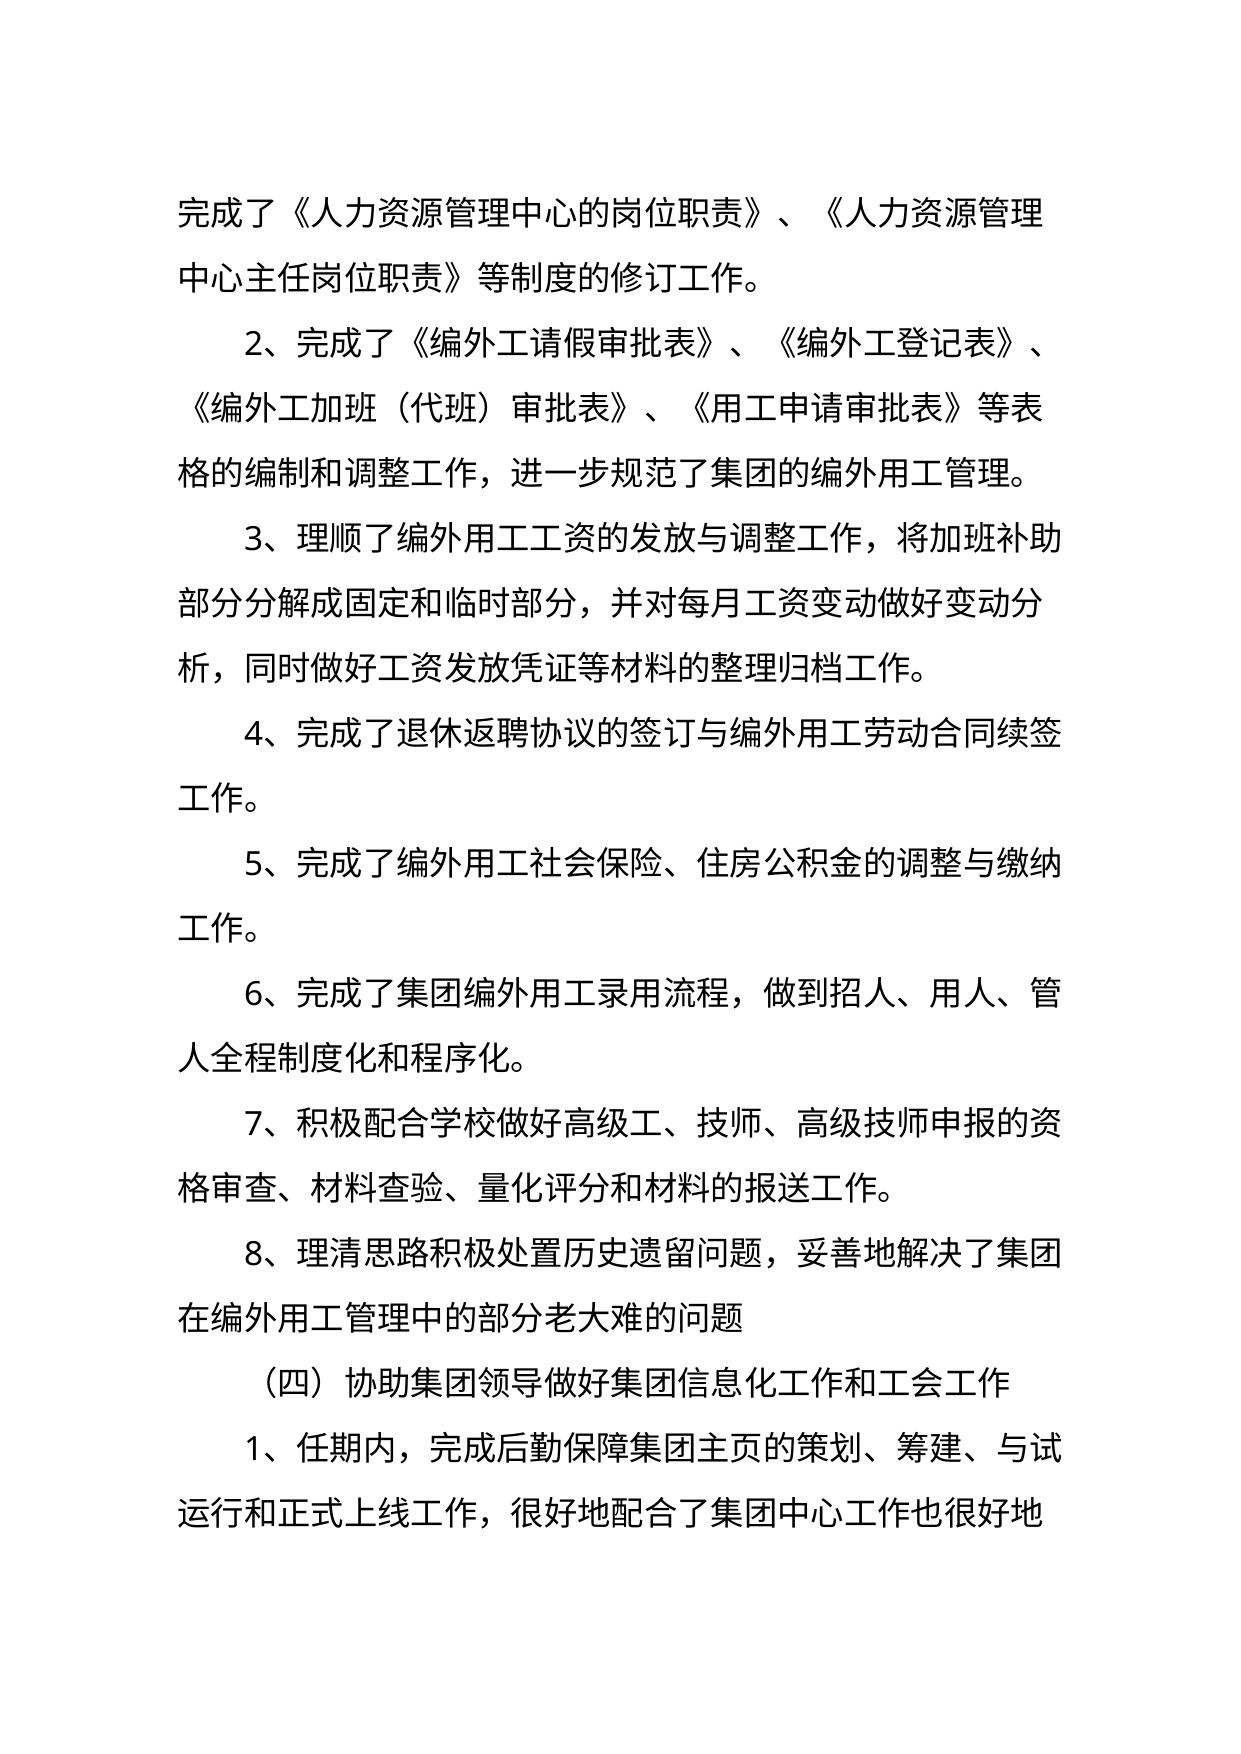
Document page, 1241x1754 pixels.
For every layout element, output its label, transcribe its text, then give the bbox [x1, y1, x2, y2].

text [177, 178, 1063, 308]
text 2、完成了《编外工请假审批表》、《编外工登记表》、《编外工加班（代班）审批表》、《用工申请审批表》等表格的编制和调整工作，进一步规范了集团的编外用工管理。 [177, 308, 1063, 503]
text 8、理清思路积极处置历史遗留问题，妥善地解决了集团在编外用工管理中的部分老大难的问题 [177, 1218, 1063, 1348]
text 6、完成了集团编外用工录用流程，做到招人、用人、管人全程制度化和程序化。 [177, 958, 1063, 1088]
text （四）协助集团领导做好集团信息化工作和工会工作 [177, 1348, 1063, 1413]
text 4、完成了退休返聘协议的签订与编外用工劳动合同续签工作。 [177, 698, 1063, 828]
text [177, 1413, 1063, 1543]
text 7、积极配合学校做好高级工、技师、高级技师申报的资格审查、材料查验、量化评分和材料的报送工作。 [177, 1088, 1063, 1218]
text 5、完成了编外用工社会保险、住房公积金的调整与缴纳工作。 [177, 828, 1063, 958]
text 3、理顺了编外用工工资的发放与调整工作，将加班补助部分分解成固定和临时部分，并对每月工资变动做好变动分析，同时做好工资发放凭证等材料的整理归档工作。 [177, 503, 1063, 698]
